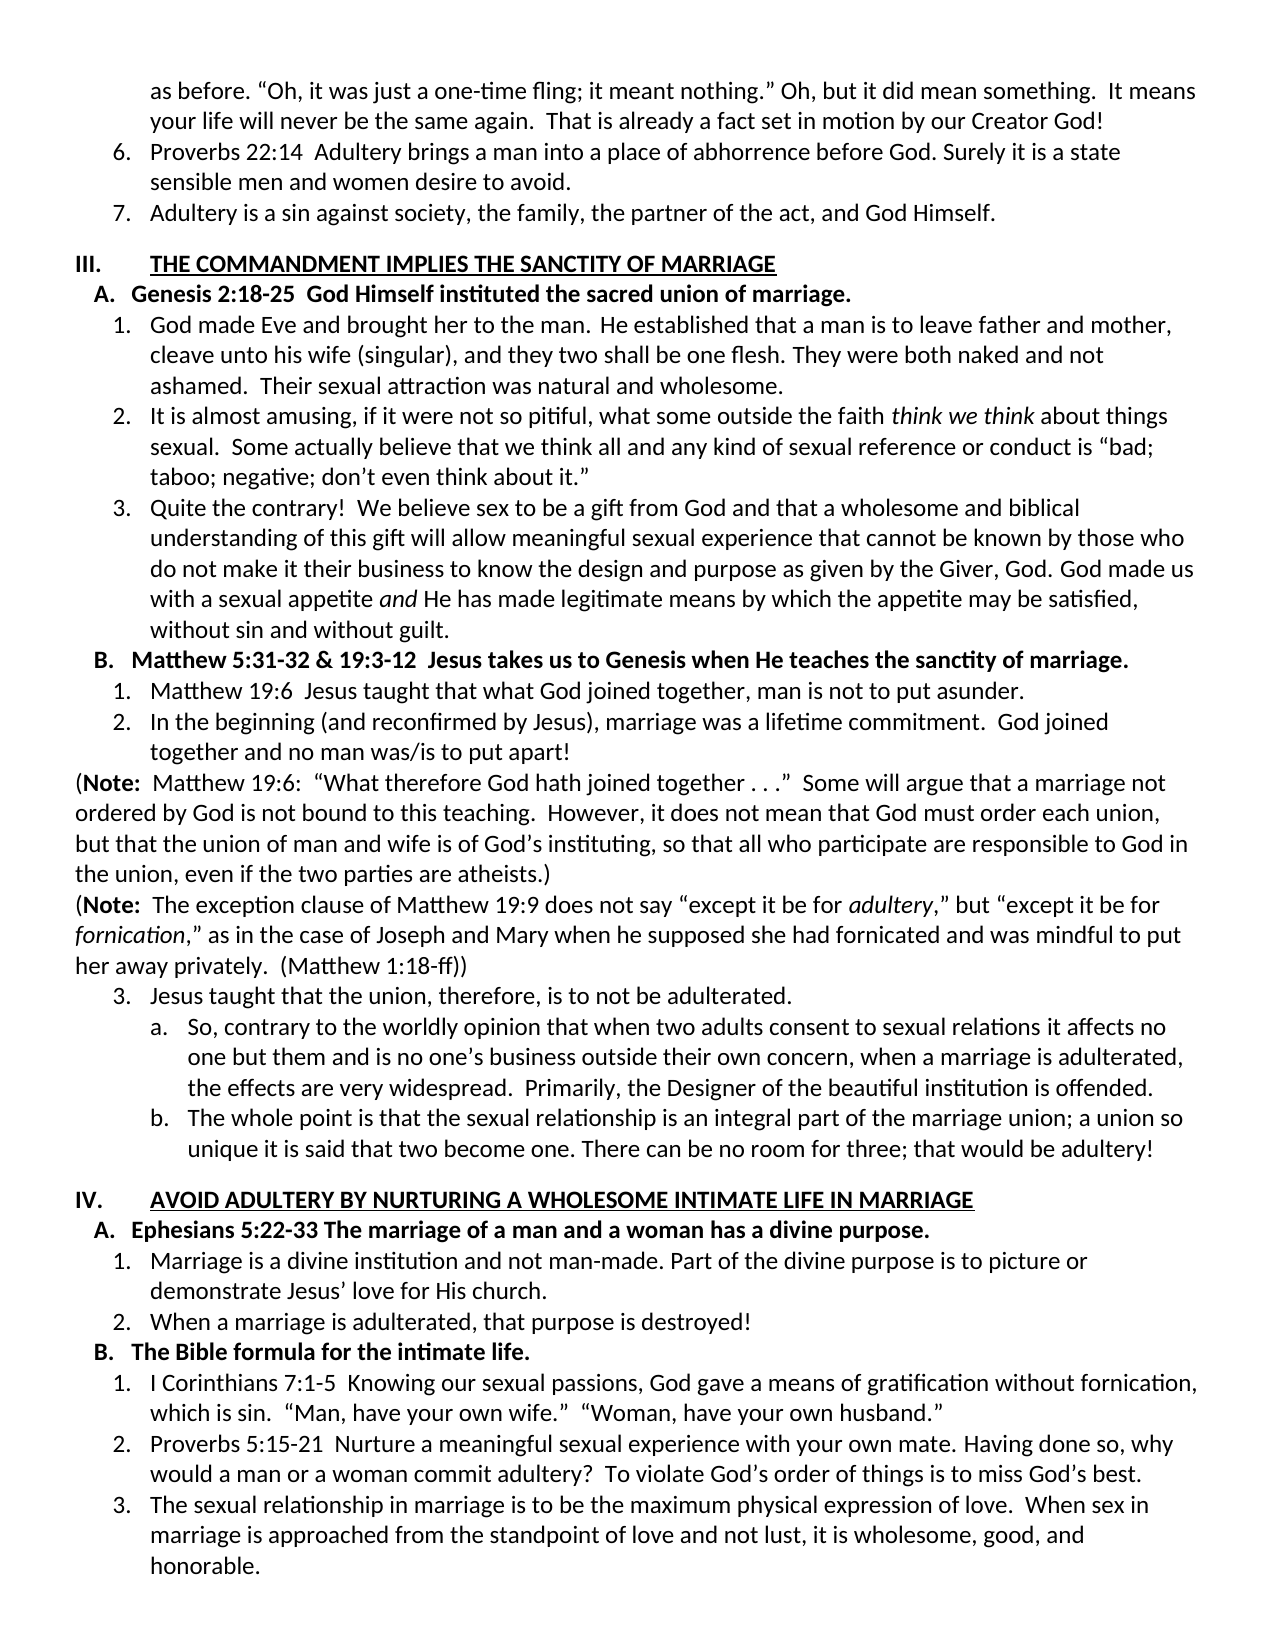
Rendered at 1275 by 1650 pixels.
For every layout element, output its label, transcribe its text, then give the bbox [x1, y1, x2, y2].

text b. The whole point is that the sexual relationship is an integral part of the marriage union; a union so unique it is said that two become one. There can be no room for three; that would be adultery! [150, 1102, 1200, 1163]
text 1. God made Eve and brought her to the man. He established that a man is to leave father and mother, cleave unto his wife (singular), and they two shall be one flesh. They were both naked and not ashamed. Their sexual attraction was natural and wholesome. [112, 309, 1200, 401]
text 2. Proverbs 5:15-21 Nurture a meaningful sexual experience with your own mate. Having done so, why would a man or a woman commit adultery? To violate God’s order of things is to miss God’s best. [112, 1428, 1200, 1489]
text III. THE COMMANDMENT IMPLIES THE SANCTITY OF MARRIAGE [75, 248, 1200, 278]
text 3. Jesus taught that the union, therefore, is to not be adulterated. [112, 980, 1200, 1011]
text A. Genesis 2:18-25 God Himself instituted the sacred union of marriage. [94, 278, 1200, 309]
text 7. Adultery is a sin against society, the family, the partner of the act, and God Himself. [112, 197, 1200, 228]
text 3. The sexual relationship in marriage is to be the maximum physical expression of love. When sex in marriage is approached from the standpoint of love and not lust, it is wholesome, good, and honorable. [112, 1489, 1200, 1581]
text 1. Matthew 19:6 Jesus taught that what God joined together, man is not to put asunder. [112, 675, 1200, 706]
text 6. Proverbs 22:14 Adultery brings a man into a place of abhorrence before God. Surely it is a state sensible men and women desire to avoid. [112, 136, 1200, 197]
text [112, 75, 1200, 136]
text A. Ephesians 5:22-33 The marriage of a man and a woman has a divine purpose. [94, 1214, 1200, 1245]
text 2. In the beginning (and reconfirmed by Jesus), marriage was a lifetime commitment. God joined together and no man was/is to put apart! [112, 706, 1200, 767]
text a. So, contrary to the worldly opinion that when two adults consent to sexual relations it affects no one but them and is no one’s business outside their own concern, when a marriage is adulterated, the effects are very widespread. Primarily, the Designer of the beautiful institution is offended. [150, 1011, 1200, 1102]
text IV. AVOID ADULTERY BY NURTURING A WHOLESOME INTIMATE LIFE IN MARRIAGE [75, 1184, 1200, 1214]
text B. Matthew 5:31-32 & 19:3-12 Jesus takes us to Genesis when He teaches the sanctity of marriage. [94, 645, 1200, 675]
text (Note: The exception clause of Matthew 19:9 does not say “except it be for adultery,” but “except it be for fornication,” as in the case of Joseph and Mary when he supposed she had fornicated and was mindful to put her away privately. (Matthew 1:18-ff)) [75, 889, 1200, 980]
text 3. Quite the contrary! We believe sex to be a gift from God and that a wholesome and biblical understanding of this gift will allow meaningful sexual experience that cannot be known by those who do not make it their business to know the design and purpose as given by the Giver, God. God made us with a sexual appetite and He has made legitimate means by which the appetite may be satisfied, without sin and without guilt. [112, 492, 1200, 645]
text 2. It is almost amusing, if it were not so pitiful, what some outside the faith think we think about things sexual. Some actually believe that we think all and any kind of sexual reference or conduct is “bad; taboo; negative; don’t even think about it.” [112, 401, 1200, 492]
text 1. Marriage is a divine institution and not man-made. Part of the divine purpose is to picture or demonstrate Jesus’ love for His church. [112, 1245, 1200, 1306]
text B. The Bible formula for the intimate life. [94, 1336, 1200, 1367]
text 1. I Corinthians 7:1-5 Knowing our sexual passions, God gave a means of gratification without fornication, which is sin. “Man, have your own wife.” “Woman, have your own husband.” [112, 1367, 1200, 1428]
text 2. When a marriage is adulterated, that purpose is destroyed! [112, 1306, 1200, 1336]
text (Note: Matthew 19:6: “What therefore God hath joined together . . .” Some will argue that a marriage not ordered by God is not bound to this teaching. However, it does not mean that God must order each union, but that the union of man and wife is of God’s instituting, so that all who participate are responsible to God in the union, even if the two parties are atheists.) [75, 767, 1200, 889]
